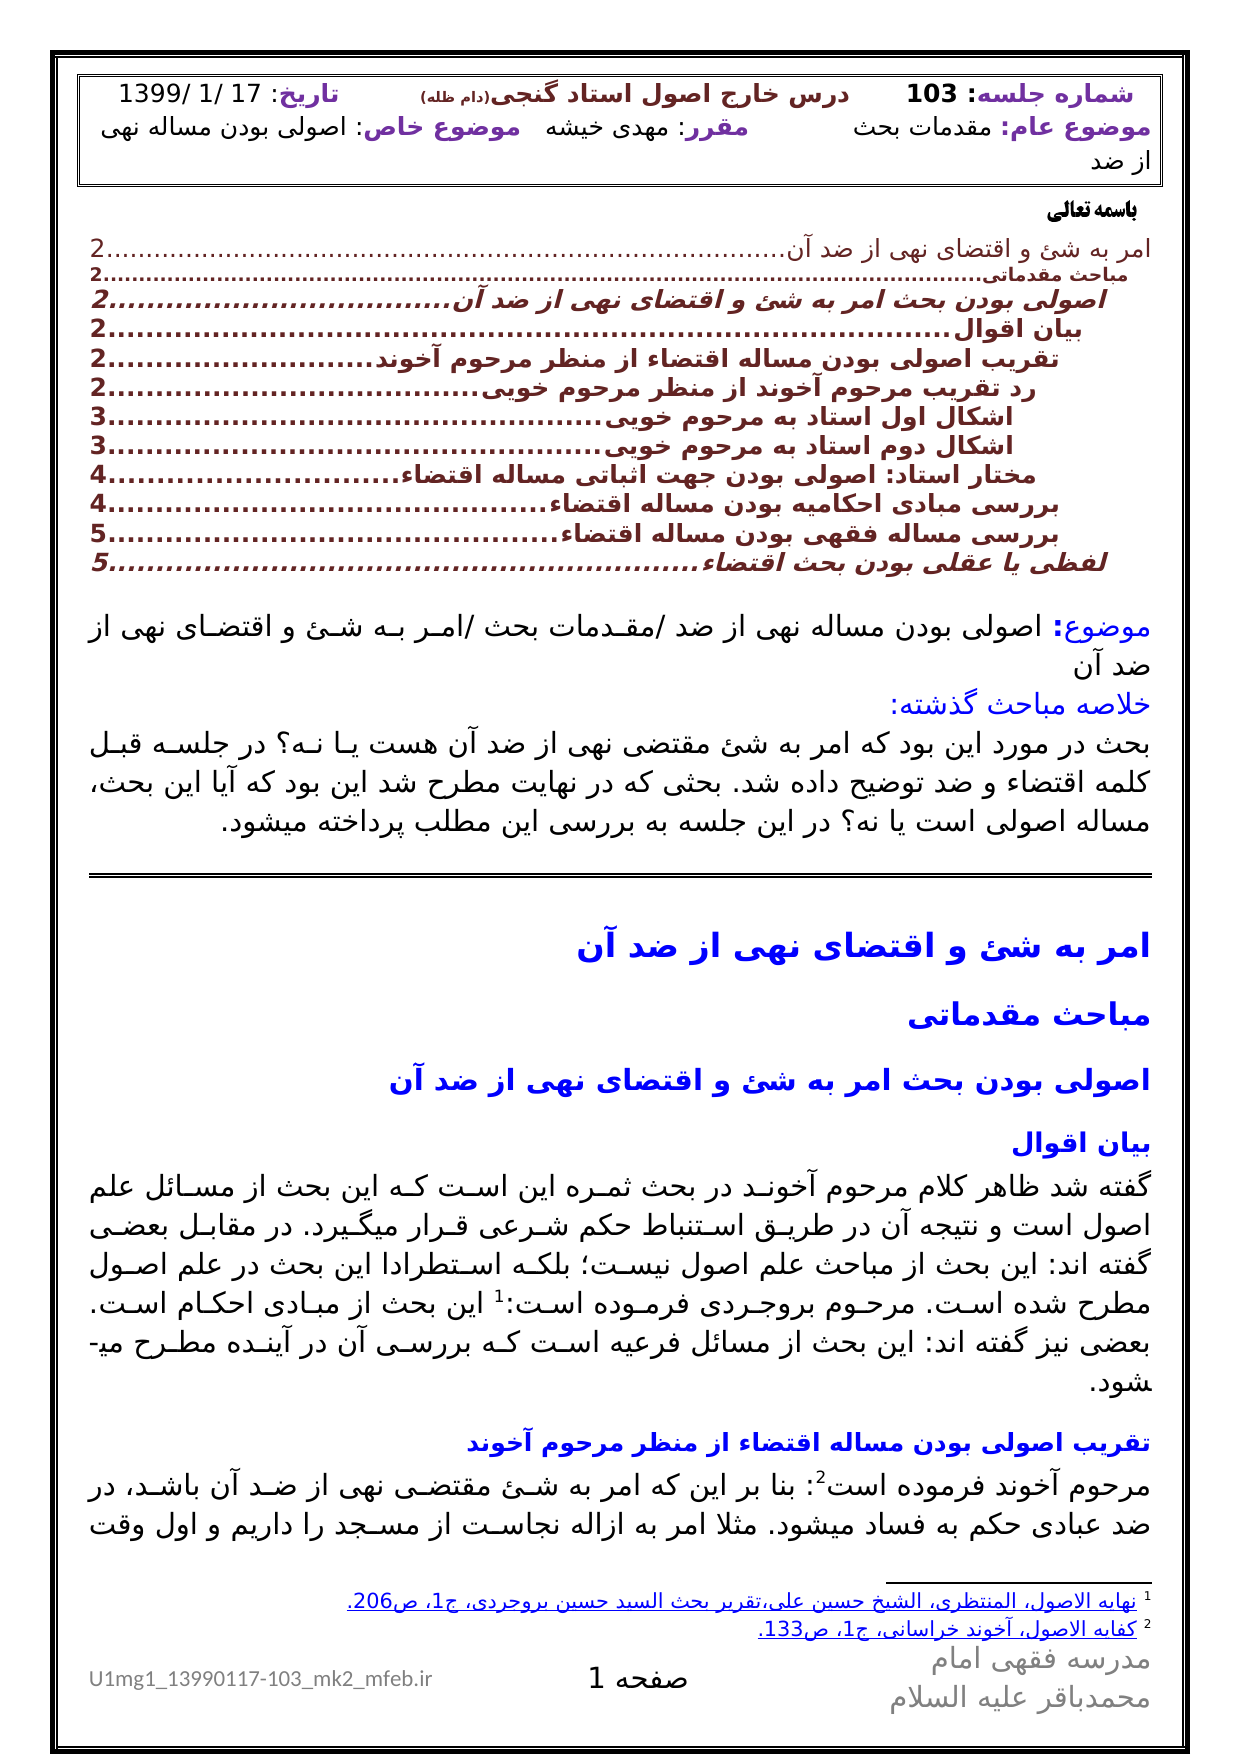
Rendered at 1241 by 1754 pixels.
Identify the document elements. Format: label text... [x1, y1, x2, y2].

text گفته شد ظاهر کلام مرحوم آخوند در بحث ثمره این است که این بحث از مسائل علم اصول است و نتیجه آن در طریق استنباط حکم شرعی قرار میگیرد. در مقابل بعضی گفته اند: این بحث از مباحث علم اصول نیست؛ بلکه استطرادا این بحث در علم اصول مطرح شده است. مرحوم بروجردی فرموده است: این بحث از مبادی احکام است. بعضی نیز گفته اند: این بحث از مسائل فرعیه است که بررسی آن در آینده مطرح میشود. [89, 1169, 1152, 1398]
subtitle امر به شئ و اقتضای نهی از ضد آن [89, 927, 1152, 966]
subtitle اصولی بودن بحث امر به شئ و اقتضای نهی از ضد آن [89, 1063, 1152, 1097]
text بحث در مورد این بود که امر به شئ مقتضی نهی از ضد آن هست یا نه؟ در جلسه قبل کلمه اقتضاء و ضد توضیح داده شد. بحثی که در نهایت مطرح شد این بود که آیا این بحث، مساله اصولی است یا نه؟ در این جلسه به بررسی این مطلب پرداخته میشود. [89, 726, 1152, 838]
text تقریب اصولی بودن مساله اقتضاء از منظر مرحوم آخوند 2 [89, 344, 1060, 373]
text اشکال دوم استاد به مرحوم خویی 3 [89, 431, 1014, 460]
text مختار استاد: اصولی بودن جهت اثباتی مساله اقتضاء 4 [89, 460, 1037, 489]
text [89, 1468, 1152, 1541]
text موضوع: اصولی بودن مساله نهی از ضد /مقدمات بحث /امر به شئ و اقتضای نهی از ضد آن [89, 609, 1152, 682]
picture [1032, 190, 1152, 231]
subtitle تقریب اصولی بودن مساله اقتضاء از منظر مرحوم آخوند [89, 1428, 1152, 1457]
text بیان اقوال 2 [89, 314, 1083, 344]
subtitle بیان اقوال [89, 1127, 1152, 1158]
text بررسی مساله فقهی بودن مساله اقتضاء 5 [89, 519, 1060, 548]
text مباحث مقدماتی 2 [89, 263, 1128, 285]
subtitle مباحث مقدماتی [89, 996, 1152, 1033]
text رد تقریب مرحوم آخوند از منظر مرحوم خویی 2 [89, 373, 1037, 402]
text لفظی یا عقلی بودن بحث اقتضاء 5 [89, 548, 1106, 577]
text بررسی مبادی احکامیه بودن مساله اقتضاء 4 [89, 489, 1060, 519]
text خلاصه مباحث گذشته: [89, 687, 1152, 721]
text اشکال اول استاد به مرحوم خویی 3 [89, 402, 1014, 431]
text امر به شئ و اقتضای نهی از ضد آن 2 [89, 234, 1152, 263]
text اصولی بودن بحث امر به شئ و اقتضای نهی از ضد آن 2 [89, 285, 1106, 314]
